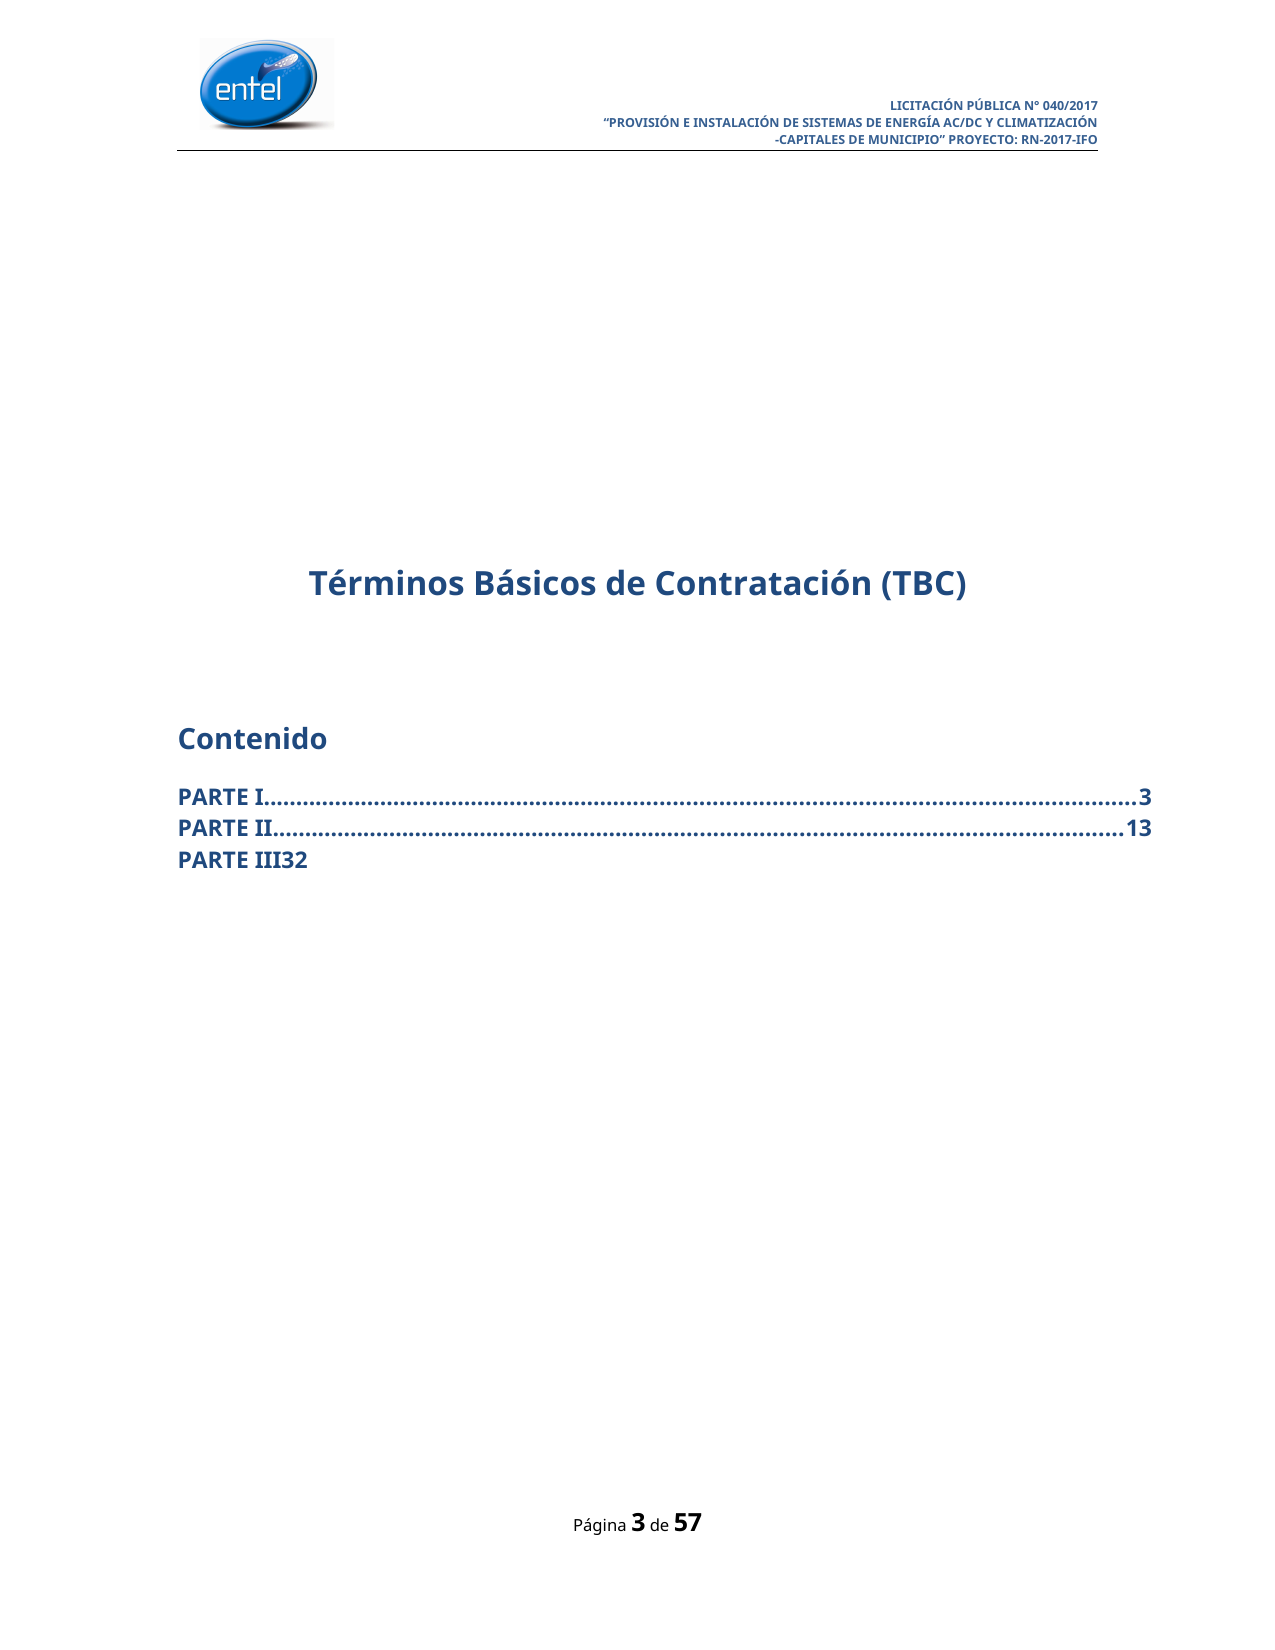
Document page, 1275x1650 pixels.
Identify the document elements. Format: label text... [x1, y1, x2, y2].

text Contenido [177, 719, 1098, 758]
picture [199, 38, 335, 130]
text PARTE II 13 [177, 812, 1098, 843]
text PARTE I 3 [177, 781, 1098, 812]
text Términos Básicos de Contratación (TBC) [177, 560, 1098, 605]
text PARTE III 32 [177, 843, 1098, 875]
